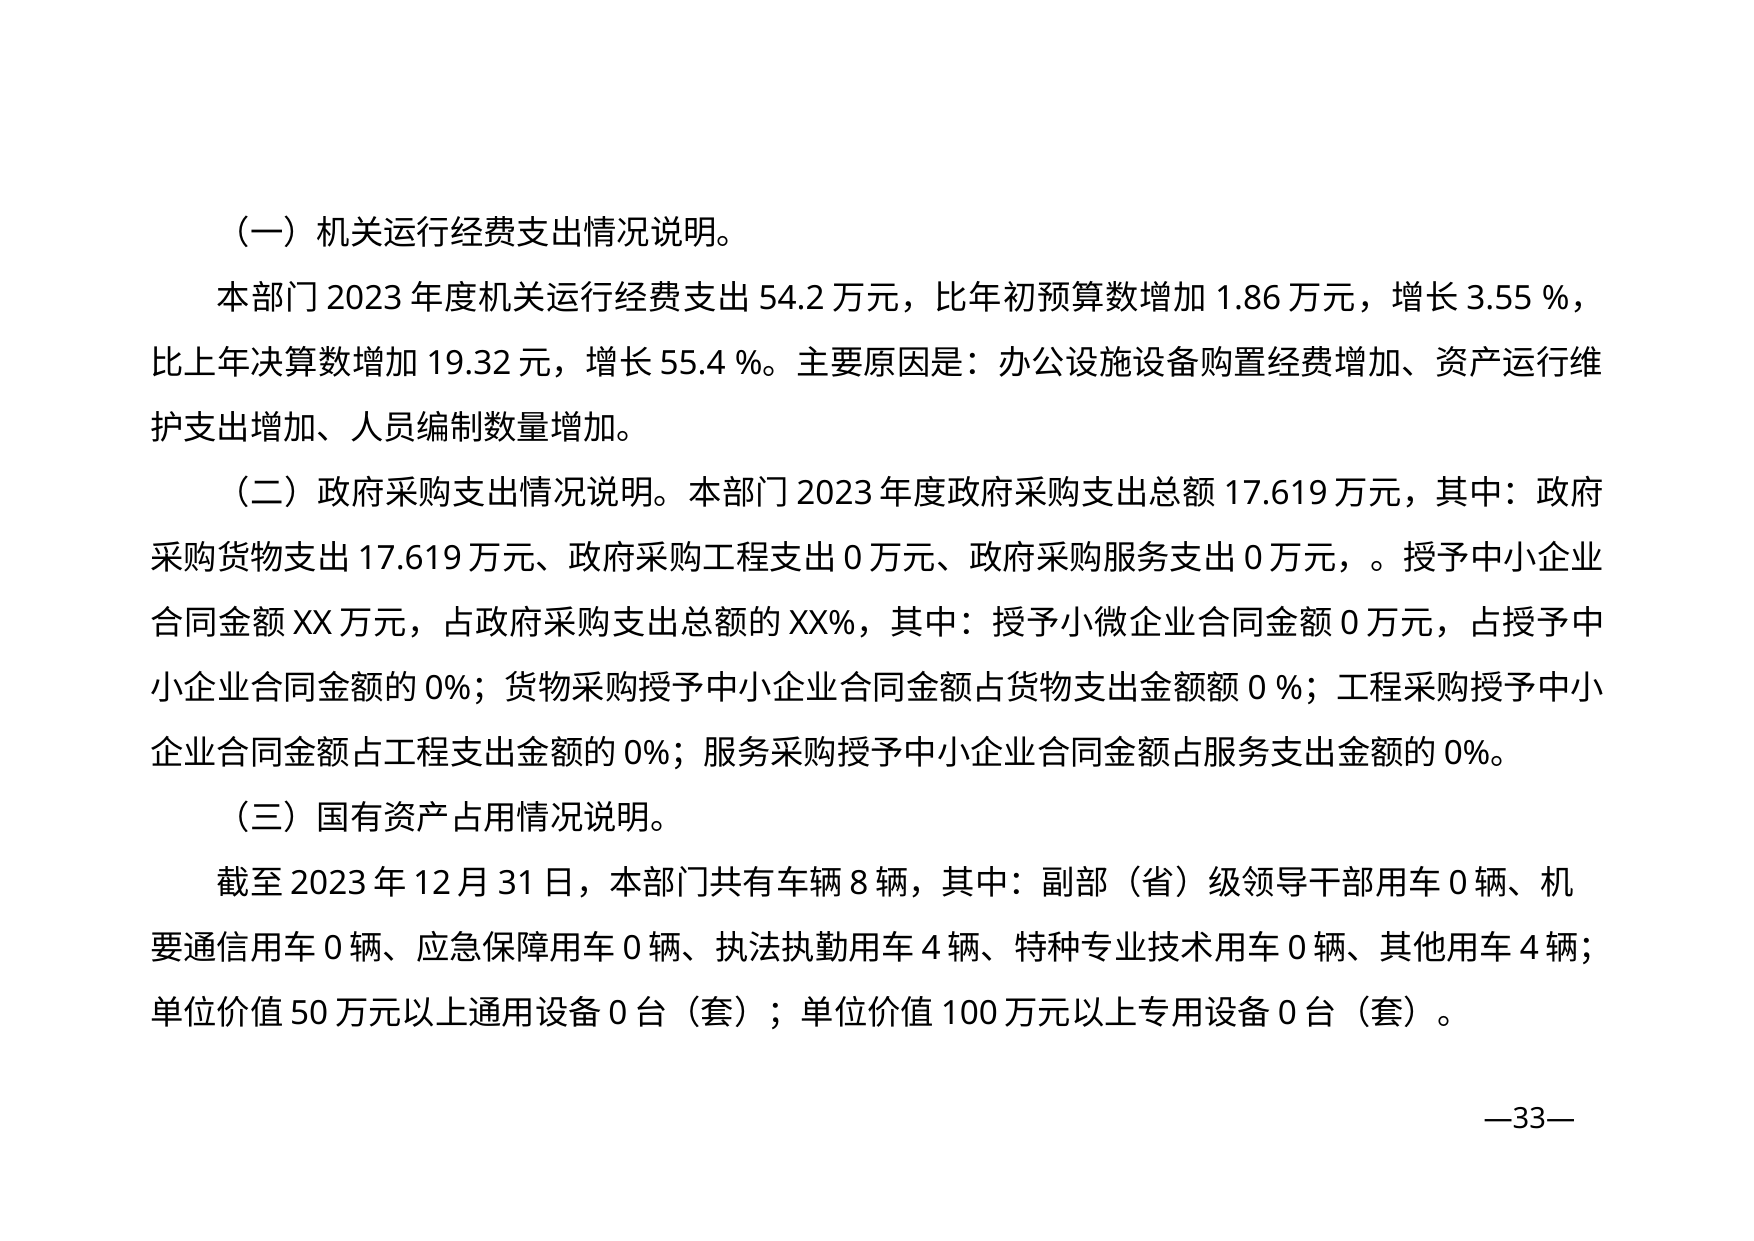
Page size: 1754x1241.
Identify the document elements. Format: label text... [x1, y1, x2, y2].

text （二）政府采购支出情况说明。本部门2023年度政府采购支出总额17.619万元，其中：政府采购货物支出17.619万元、政府采购工程支出0万元、政府采购服务支出0万元，。授予中小企业合同金额XX万元，占政府采购支出总额的XX%，其中：授予小微企业合同金额0万元，占授予中小企业合同金额的0%；货物采购授予中小企业合同金额占货物支出金额额0 %；工程采购授予中小企业合同金额占工程支出金额的0%；服务采购授予中小企业合同金额占服务支出金额的0%。 [150, 458, 1604, 783]
text 本部门2023年度机关运行经费支出54.2万元，比年初预算数增加1.86万元，增长3.55 %，比上年决算数增加19.32元，增长55.4 %。主要原因是：办公设施设备购置经费增加、资产运行维护支出增加、人员编制数量增加。 [150, 263, 1604, 458]
text （三）国有资产占用情况说明。 [150, 783, 1604, 848]
text 截至2023年12月31日，本部门共有车辆8辆，其中：副部（省）级领导干部用车0辆、机要通信用车0辆、应急保障用车0辆、执法执勤用车4辆、特种专业技术用车0辆、其他用车4辆；单位价值50万元以上通用设备0台（套）；单位价值100万元以上专用设备0台（套）。 [150, 848, 1604, 1043]
text （一）机关运行经费支出情况说明。 [150, 198, 1604, 263]
